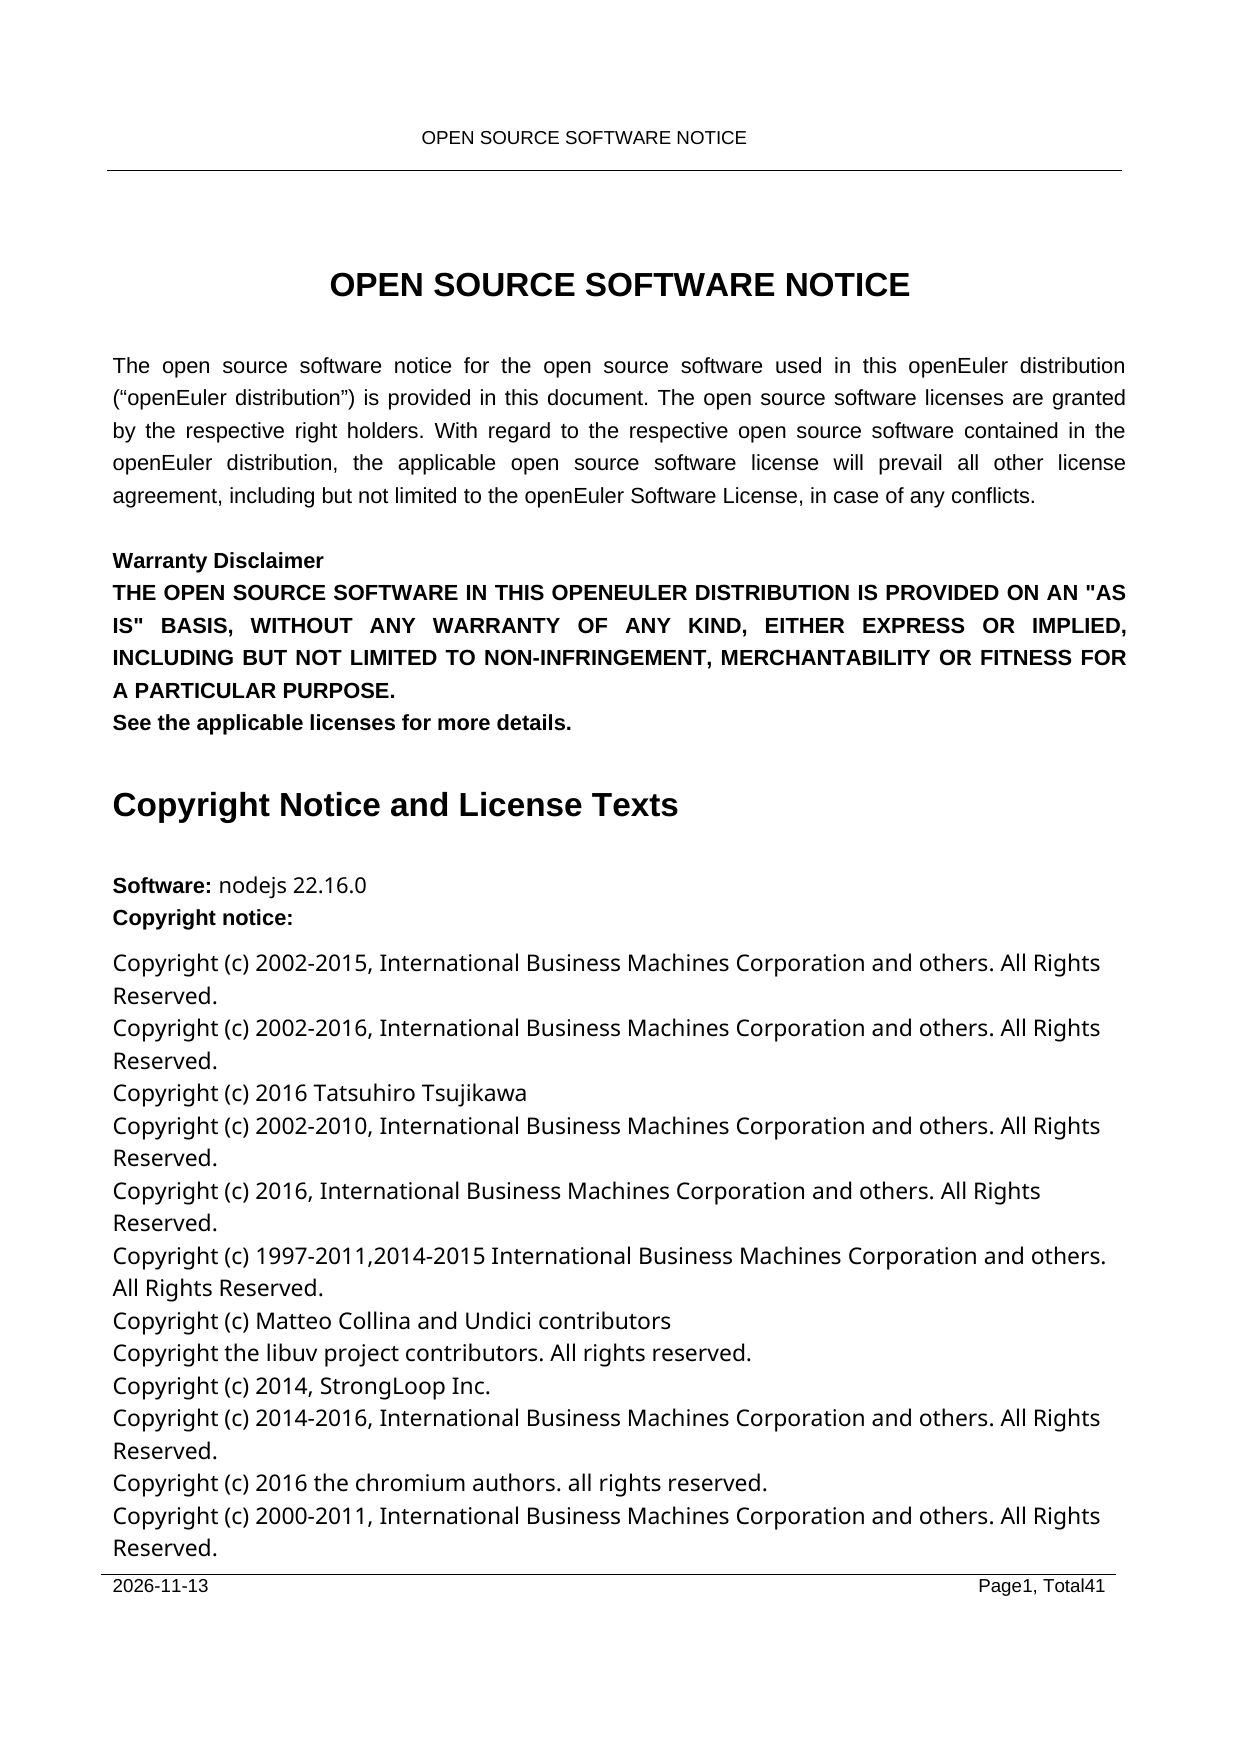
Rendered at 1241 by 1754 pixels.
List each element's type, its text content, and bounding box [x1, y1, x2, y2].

text THE OPEN SOURCE SOFTWARE IN THIS OPENEULER DISTRIBUTION IS PROVIDED ON AN "AS IS" BASIS, WITHOUT ANY WARRANTY OF ANY KIND, EITHER EXPRESS OR IMPLIED, INCLUDING BUT NOT LIMITED TO NON-INFRINGEMENT, MERCHANTABILITY OR FITNESS FOR A PARTICULAR PURPOSE. See the applicable licenses for more details. [112, 576, 1128, 739]
text Warranty Disclaimer [112, 544, 1128, 576]
text OPEN SOURCE SOFTWARE NOTICE [112, 251, 1128, 316]
text Copyright notice: [112, 901, 1128, 934]
title Software: nodejs 22.16.0 [112, 869, 1128, 901]
text Copyright Notice and License Texts [112, 771, 1128, 836]
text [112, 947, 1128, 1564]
text The open source software notice for the open source software used in this openEuler distribution (“openEuler distribution”) is provided in this document. The open source software licenses are granted by the respective right holders. With regard to the respective open source software contained in the openEuler distribution, the applicable open source software license will prevail all other license agreement, including but not limited to the openEuler Software License, in case of any conflicts. [112, 349, 1128, 511]
